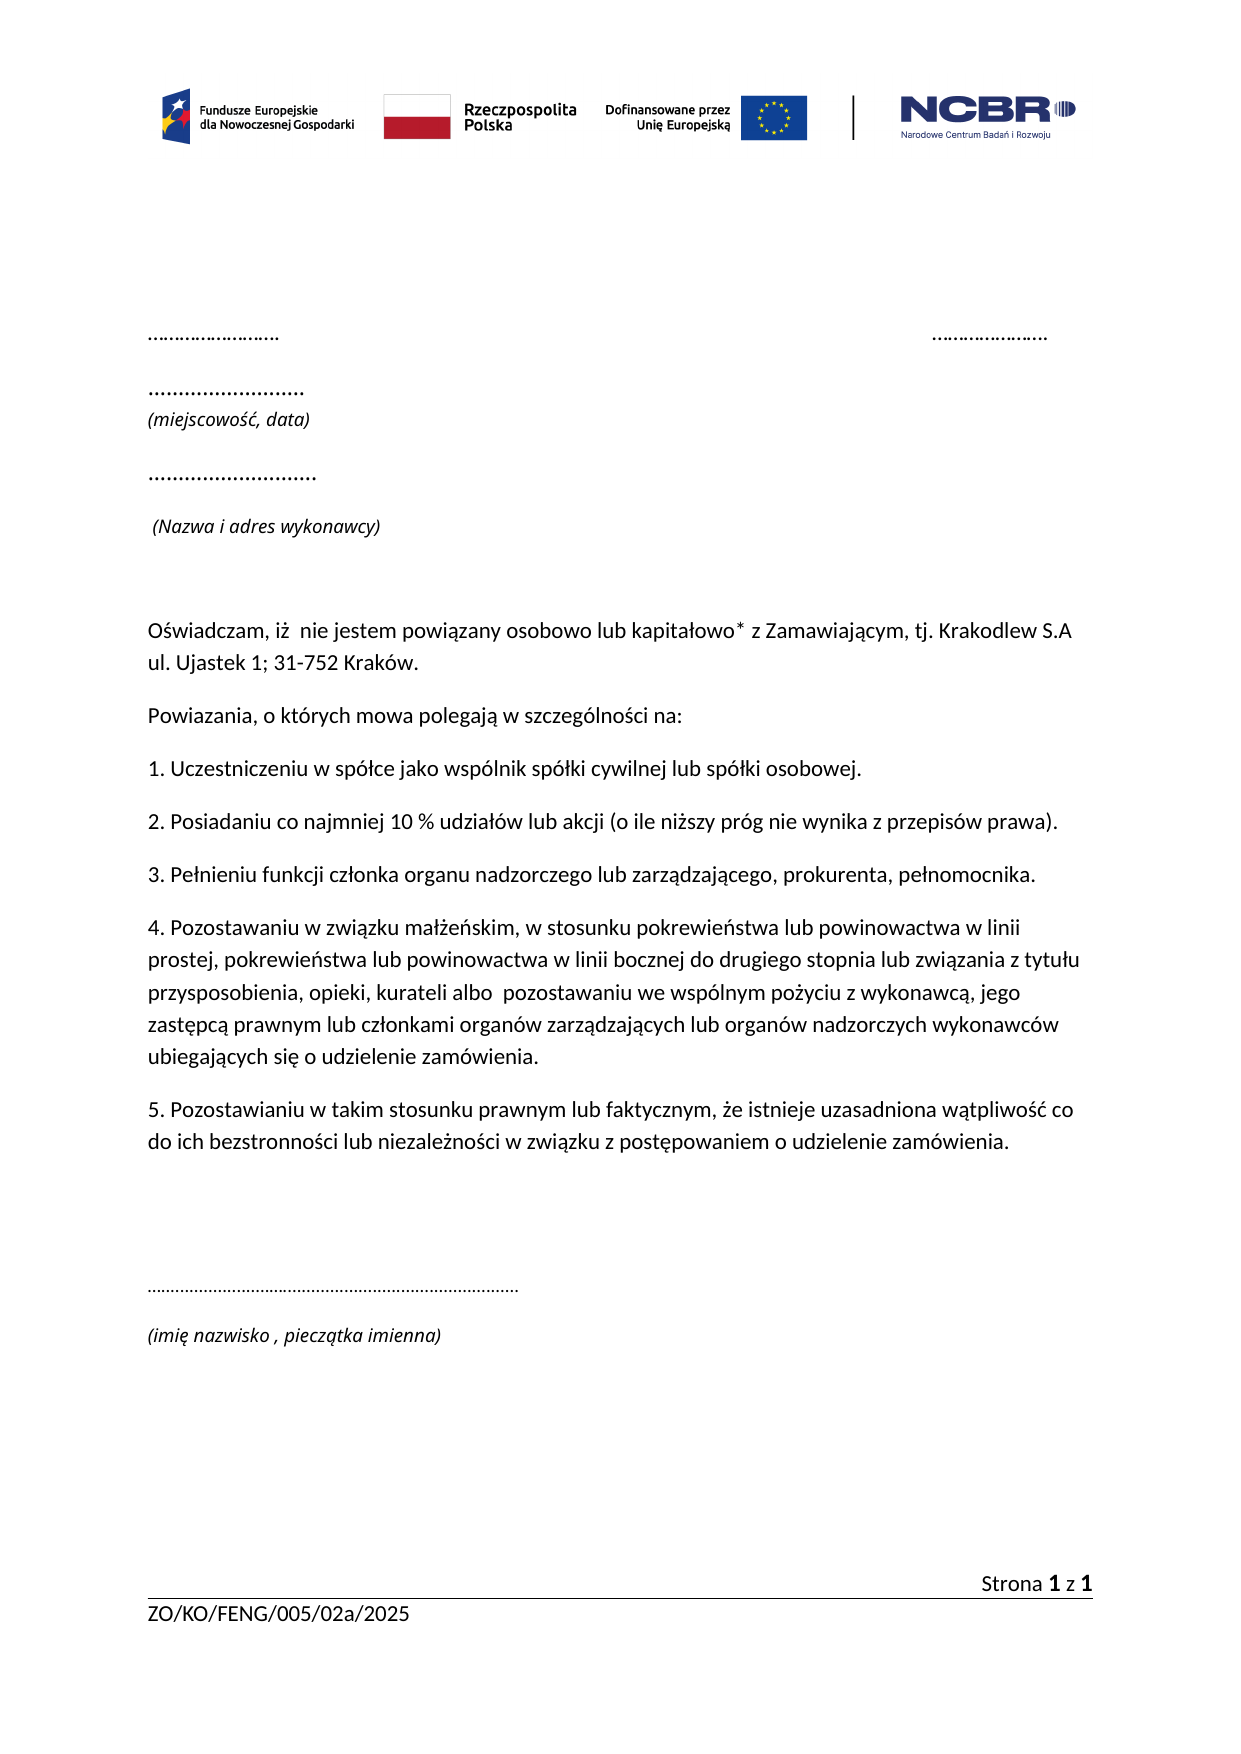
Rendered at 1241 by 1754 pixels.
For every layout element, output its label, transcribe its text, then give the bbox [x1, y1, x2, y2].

text 5. Pozostawianiu w takim stosunku prawnym lub faktycznym, że istnieje uzasadniona wątpliwość co do ich bezstronności lub niezależności w związku z postępowaniem o udzielenie zamówienia. [148, 1095, 1093, 1155]
text (Nazwa i adres wykonawcy) [148, 513, 1093, 538]
text 3. Pełnieniu funkcji członka organu nadzorczego lub zarządzającego, prokurenta, pełnomocnika. [148, 860, 1093, 888]
text Powiazania, o których mowa polegają w szczególności na: [148, 701, 1093, 729]
text 1. Uczestniczeniu w spółce jako wspólnik spółki cywilnej lub spółki osobowej. [148, 754, 1093, 782]
text Oświadczam, iż nie jestem powiązany osobowo lub kapitałowo* z Zamawiającym, tj. Krakodlew S.A ul. Ujastek 1; 31-752 Kraków. [148, 616, 1093, 676]
text (imię nazwisko , pieczątka imienna) [148, 1322, 1093, 1347]
text ……………………. …………………. [148, 318, 1093, 346]
picture [147, 73, 1093, 159]
text ………………………. [148, 456, 1093, 487]
text ….......................….................................................. [148, 1275, 1093, 1298]
text 2. Posiadaniu co najmniej 10 % udziałów lub akcji (o ile niższy próg nie wynika z przepisów prawa). [148, 807, 1093, 835]
text 4. Pozostawaniu w związku małżeńskim, w stosunku pokrewieństwa lub powinowactwa w linii prostej, pokrewieństwa lub powinowactwa w linii bocznej do drugiego stopnia lub związania z tytułu przysposobienia, opieki, kurateli albo pozostawaniu we wspólnym pożyciu z wykonawcą, jego zastępcą prawnym lub członkami organów zarządzających lub organów nadzorczych wykonawców ubiegających się o udzielenie zamówienia. [148, 913, 1093, 1070]
text …………………….. (miejscowość, data) [148, 371, 1093, 432]
